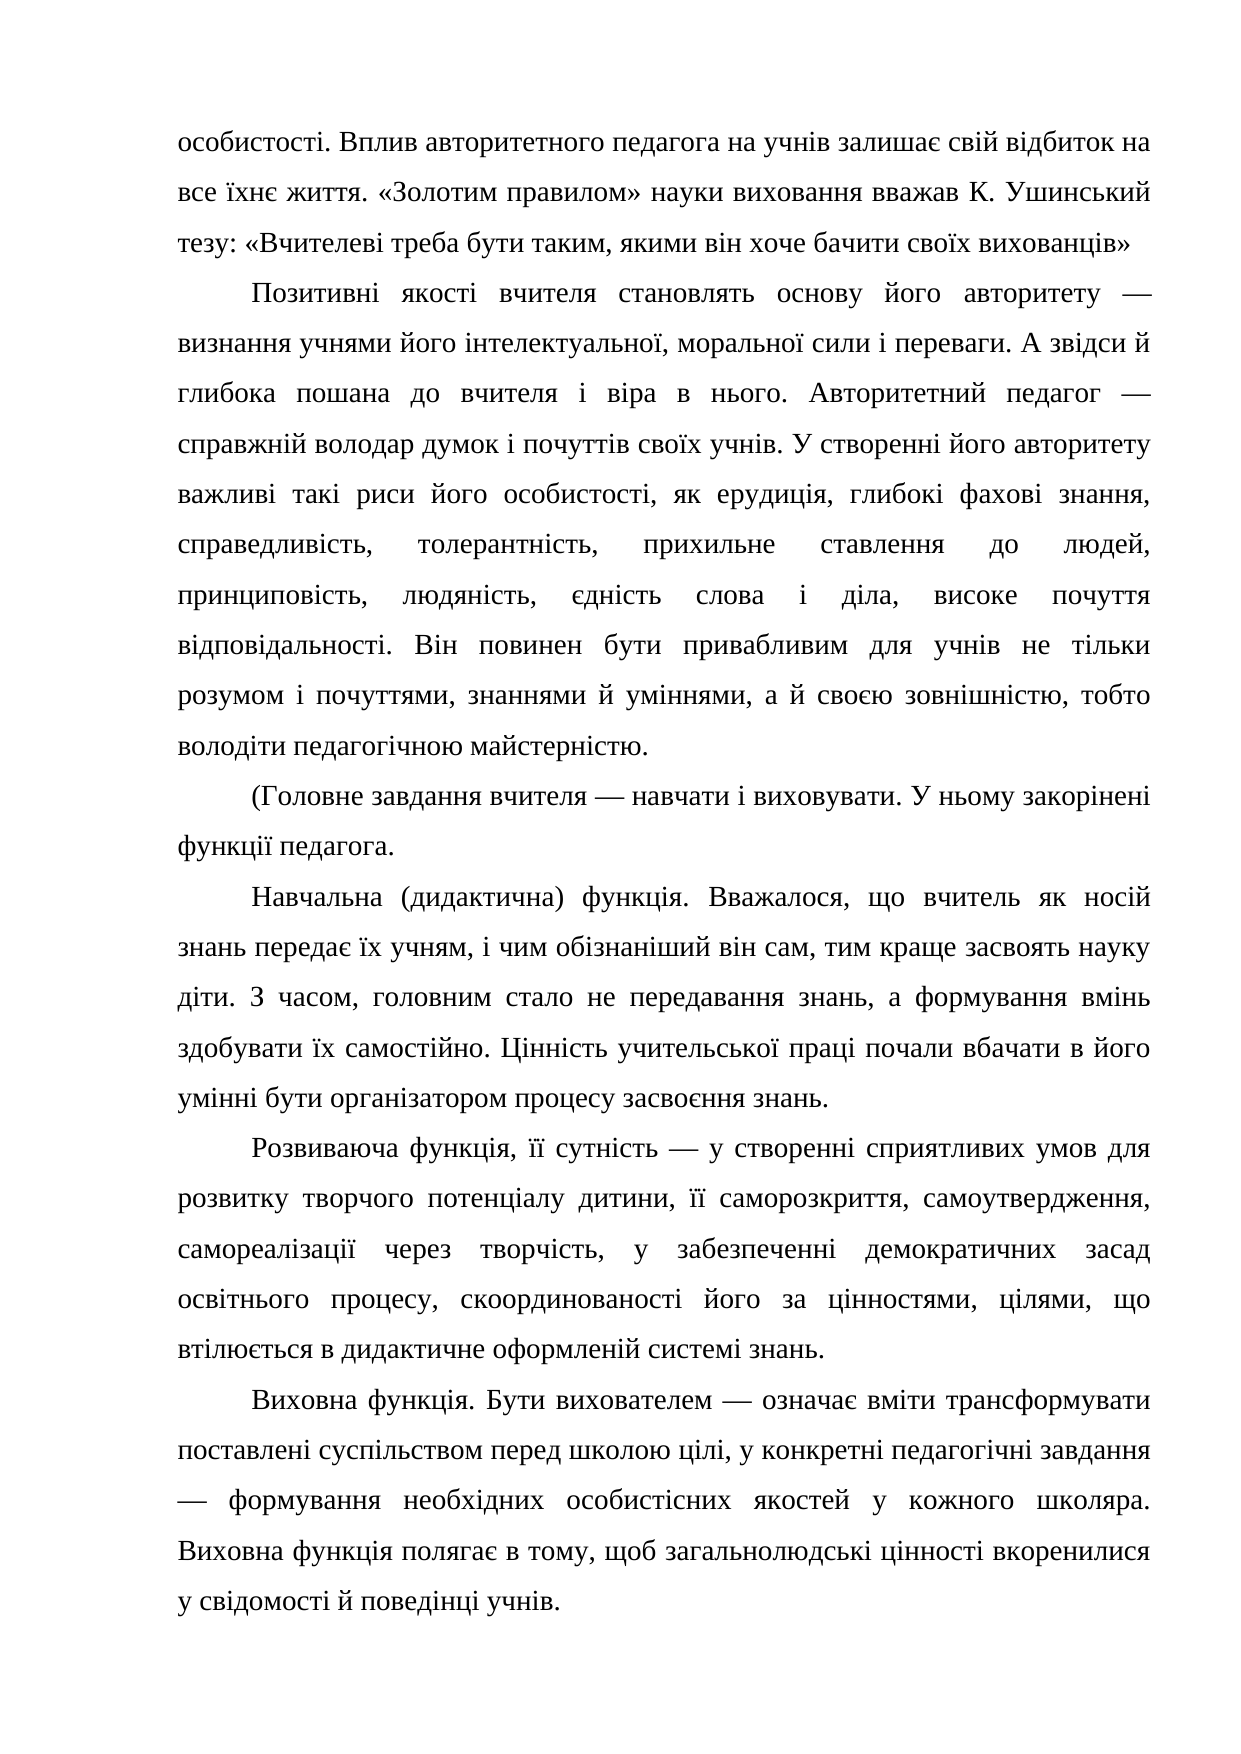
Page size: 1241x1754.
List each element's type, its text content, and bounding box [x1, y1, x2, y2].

text Виховна функція. Бути вихователем — означає вміти трансформувати поставлені суспільством перед школою цілі, у конкретні педагогічні завдання — формування необхідних особистісних якостей у кожного школяра. Виховна функція полягає в тому, щоб загальнолюдські цінності вкоренилися у свідомості й поведінці учнів. [177, 1382, 1152, 1617]
text Розвиваюча функція, її сутність — у створенні сприятливих умов для розвитку творчого потенціалу дитини, її саморозкриття, самоутвердження, самореалізації через творчість, у забезпеченні демократичних засад освітнього процесу, скоординованості його за цінностями, цілями, що втілюється в дидактичне оформленій системі знань. [177, 1130, 1152, 1365]
text Навчальна (дидактична) функція. Вважалося, що вчитель як носій знань передає їх учням, і чим обізнаніший він сам, тим краще засвоять науку діти. З часом, головним стало не передавання знань, а формування вмінь здобувати їх самостійно. Цінність учительської праці почали вбачати в його умінні бути організатором процесу засвоєння знань. [177, 879, 1152, 1113]
text Позитивні якості вчителя становлять основу його авторитету — визнання учнями його інтелектуальної, моральної сили і переваги. А звідси й глибока пошана до вчителя і віра в нього. Авторитетний педагог — справжній володар думок і почуттів своїх учнів. У створенні його авторитету важливі такі риси його особистості, як ерудиція, глибокі фахові знання, справедливість, толерантність, прихильне ставлення до людей, принциповість, людяність, єдність слова і діла, високе почуття відповідальності. Він повинен бути привабливим для учнів не тільки розумом і почуттями, знаннями й уміннями, а й своєю зовнішністю, тобто володіти педагогічною майстерністю. [177, 275, 1152, 761]
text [177, 124, 1152, 258]
text (Головне завдання вчителя — навчати і виховувати. У ньому закорінені функції педагога. [177, 778, 1152, 862]
